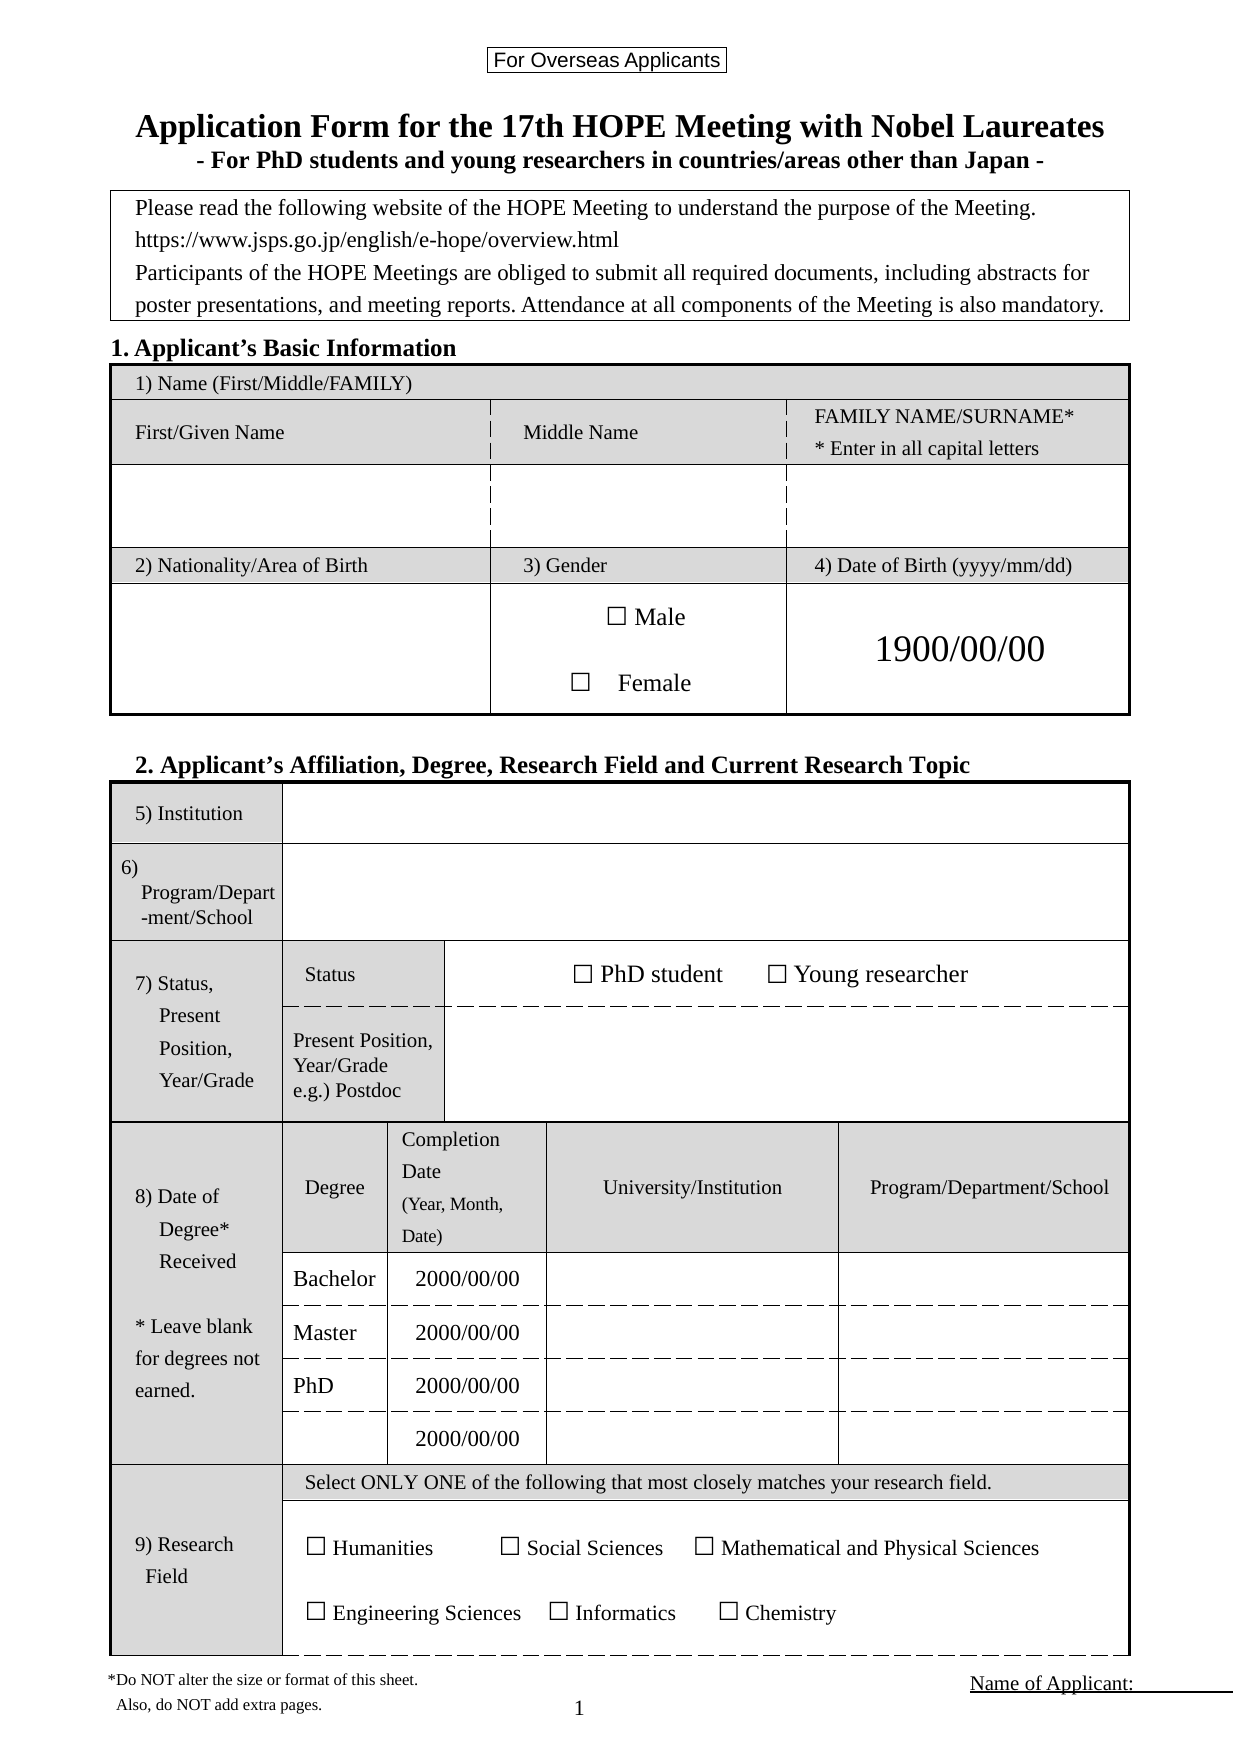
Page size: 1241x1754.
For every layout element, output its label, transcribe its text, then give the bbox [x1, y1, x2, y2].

table_cell [283, 1411, 387, 1464]
table_cell Degree [283, 1123, 387, 1252]
table_cell [839, 1305, 1128, 1358]
table_cell FAMILY NAME/SURNAME* * Enter in all capital letters [786, 400, 1128, 464]
table_cell 2000/00/00 [388, 1253, 546, 1305]
table_cell 2. Applicant’s Affiliation, Degree, Research Field and Current Research Topic [110, 716, 1130, 780]
table_cell 3) Gender [491, 548, 786, 582]
table_cell Present Position, Year/Grade e.g.) Postdoc [283, 1006, 444, 1121]
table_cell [283, 1501, 1128, 1655]
table_cell 2000/00/00 [388, 1305, 546, 1358]
table_cell PhD student Young researcher [445, 941, 1128, 1006]
text - For PhD students and young researchers in countries/areas other than Japan - [110, 145, 1130, 174]
table_header Please read the following website of the HOPE Meeting to understand the purpose of the Meeting. https://www.jsps.go.jp/english/e-hope/overview.html Participants of the HOPE Meetings are obliged to submit all required documents, including abstracts for poster presentations, and meeting reports. Attendance at all components of the Meeting is also mandatory. [111, 191, 1129, 320]
table_cell [786, 465, 1128, 547]
table_cell Program/Department/School [839, 1123, 1128, 1252]
table_cell [547, 1411, 838, 1464]
table_cell 4) Date of Birth (yyyy/mm/dd) [787, 548, 1128, 582]
table_cell 8) Date of Degree* Received * Leave blank for degrees not earned. [112, 1123, 282, 1464]
table_cell [112, 584, 490, 713]
table_cell Select ONLY ONE of the following that most closely matches your research field. [283, 1465, 1128, 1499]
table_cell [283, 784, 1128, 842]
table_cell 5) Institution [112, 784, 282, 842]
table_cell [839, 1358, 1128, 1411]
table_cell 9) Research Field [112, 1465, 282, 1655]
table_cell University/Institution [547, 1123, 838, 1252]
table_cell 2000/00/00 [388, 1358, 546, 1411]
table_cell Bachelor [283, 1253, 387, 1305]
table_cell Completion Date (Year, Month, Date) [388, 1123, 546, 1252]
table_cell [283, 844, 1128, 940]
table_cell [112, 465, 491, 547]
table_cell Male Female [491, 584, 786, 713]
table_cell 2) Nationality/Area of Birth [112, 548, 490, 582]
table_cell [445, 1006, 1128, 1121]
table_cell [547, 1358, 838, 1411]
table_cell Status [283, 941, 444, 1006]
text Application Form for the 17th HOPE Meeting with Nobel Laureates [110, 106, 1130, 145]
table_cell First/Given Name [112, 400, 491, 464]
table_cell [491, 465, 786, 547]
table_cell 7) Status, Present Position, Year/Grade [112, 941, 282, 1121]
table_cell [839, 1253, 1128, 1305]
text 1. Applicant’s Basic Information [110, 331, 1130, 363]
table_cell PhD [283, 1358, 387, 1411]
table_cell [839, 1411, 1128, 1464]
table_cell [547, 1253, 838, 1305]
table_cell Middle Name [491, 400, 786, 464]
table_cell 1900/00/00 [787, 584, 1128, 713]
table_cell [547, 1305, 838, 1358]
table_cell Master [283, 1305, 387, 1358]
table_cell 6) Program/Depart-ment/School [112, 844, 282, 940]
table_header 1) Name (First/Middle/FAMILY) [112, 366, 1128, 399]
table_cell 2000/00/00 [388, 1411, 546, 1464]
